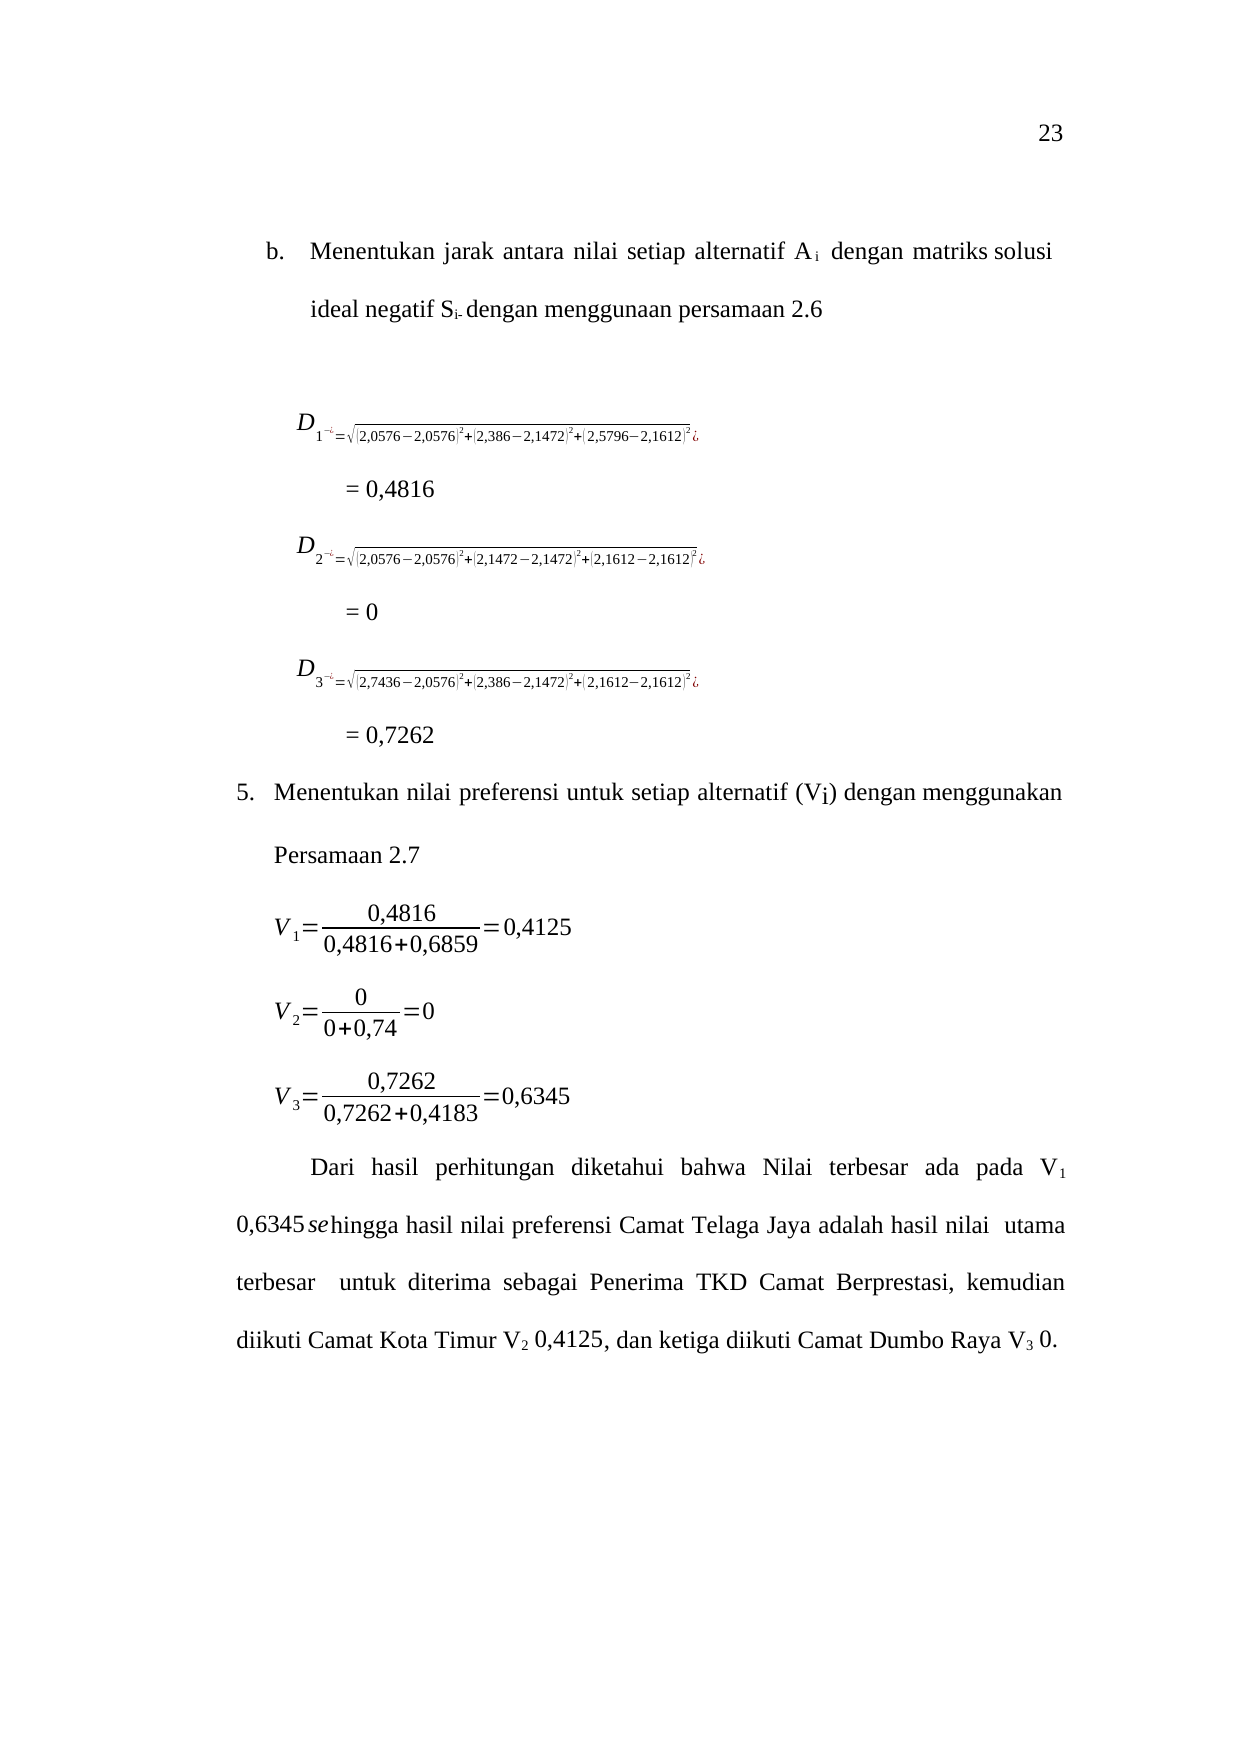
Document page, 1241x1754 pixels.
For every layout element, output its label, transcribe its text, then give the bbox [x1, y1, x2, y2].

text b. Menentukan jarak antara nilai setiap alternatif Ai dengan matriks solusi ideal negatif Si- dengan menggunaan persamaan 2.6 [266, 236, 1063, 322]
list Dari hasil perhitungan diketahui bahwa Nilai terbesar ada pada V1 hingga hasil nilai preferensi Camat Telaga Jaya adalah hasil nilai utama terbesar untuk diterima sebagai Penerima TKD Camat Berprestasi, kemudian diikuti Camat Kota Timur V2 , dan ketiga diikuti Camat Dumbo Raya V3 [236, 1152, 1066, 1354]
text = 0,7262 [274, 720, 1063, 748]
list Menentukan nilai preferensi untuk setiap alternatif (Vi) dengan menggunakan Persamaan 2.7 [236, 777, 1063, 869]
text = 0,4816 [274, 474, 1063, 503]
text = 0 [274, 597, 1063, 626]
